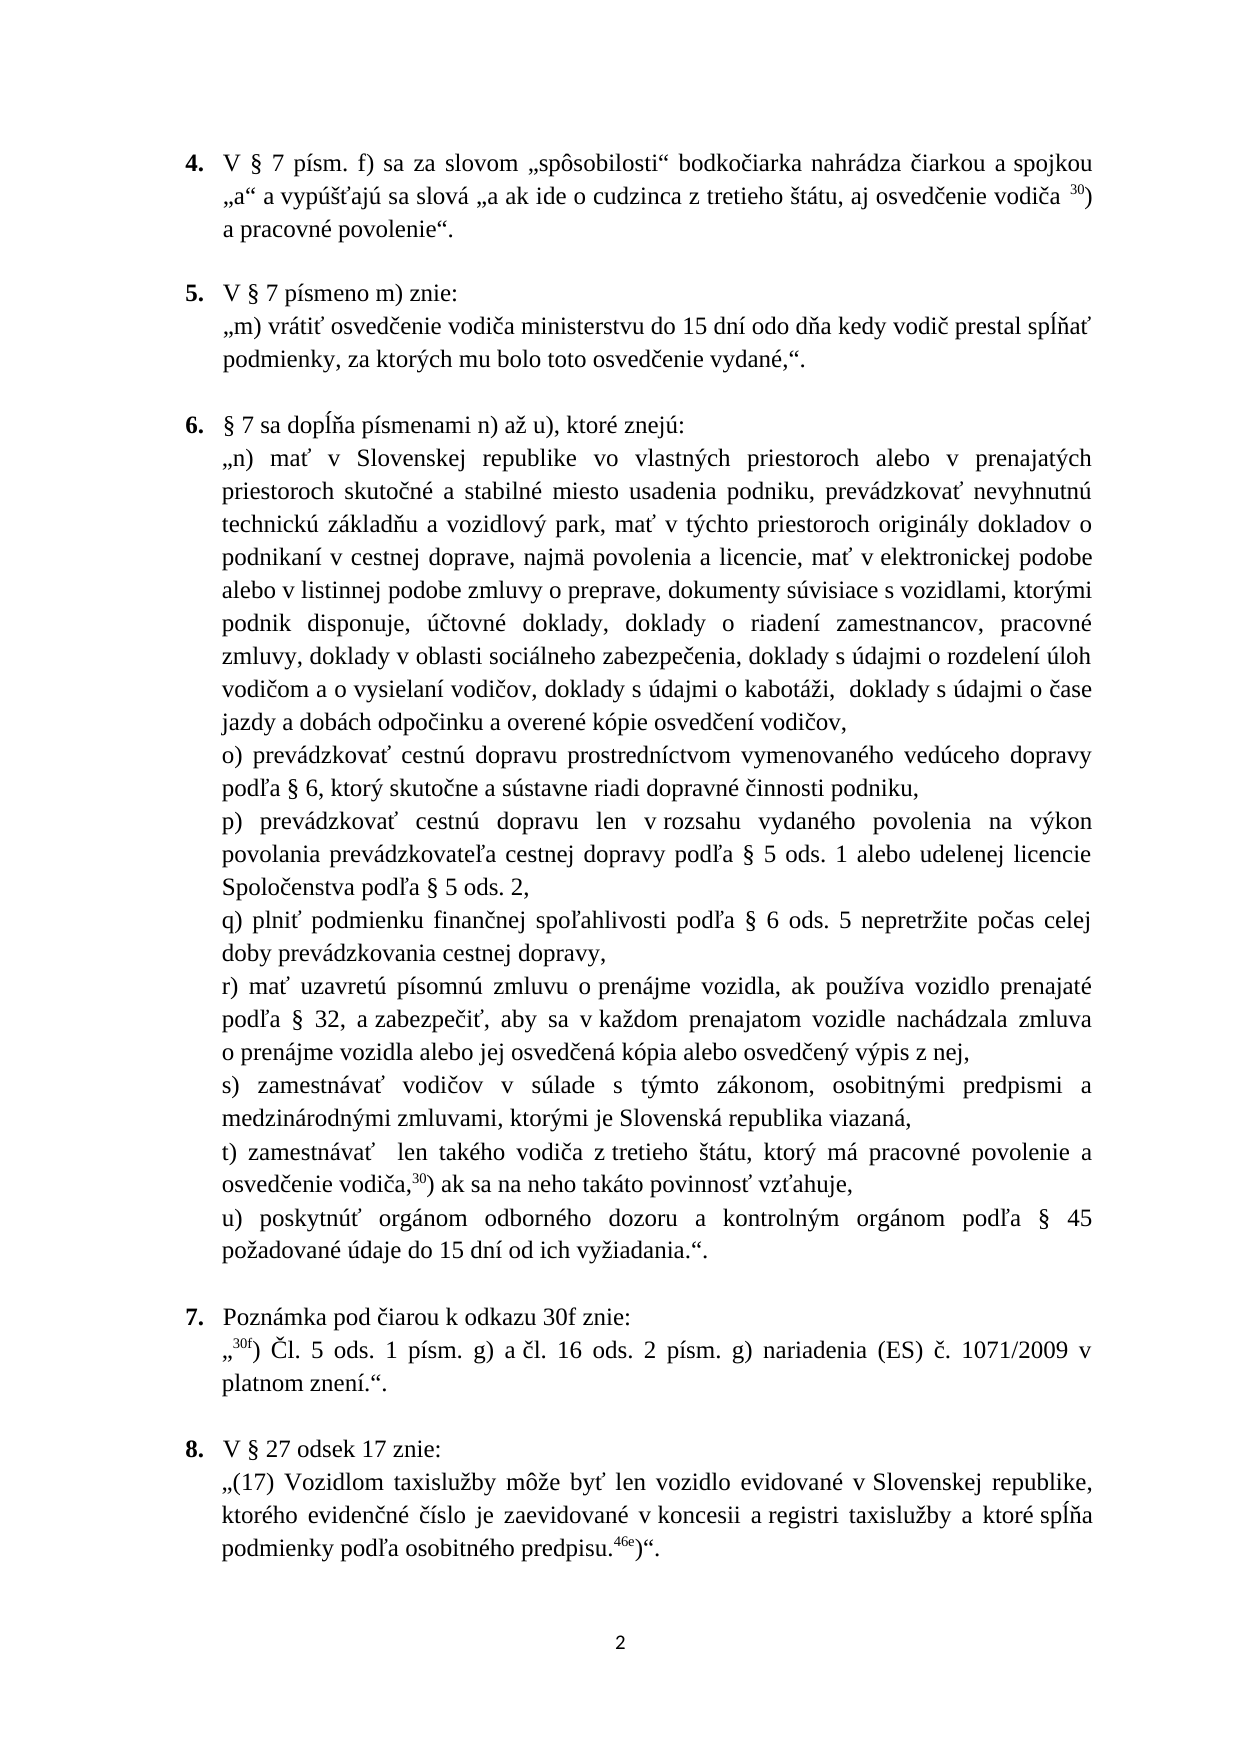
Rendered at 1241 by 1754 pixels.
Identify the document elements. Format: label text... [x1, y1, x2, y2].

text „(17) Vozidlom taxislužby môže byť len vozidlo evidované v Slovenskej republike, ktorého evidenčné číslo je zaevidované v koncesii a registri taxislužby a ktoré spĺňa podmienky podľa osobitného predpisu.46e)“. [221, 1467, 1093, 1562]
list V § 7 písm. f) sa za slovom „spôsobilosti“ bodkočiarka nahrádza čiarkou a spojkou „a“ a vypúšťajú sa slová „a ak ide o cudzinca z tretieho štátu, aj osvedčenie vodiča 30) a pracovné povolenie“. [185, 148, 1092, 242]
list t) zamestnávať len takého vodiča z tretieho štátu, ktorý má pracovné povolenie a osvedčenie vodiča,30) ak sa na neho takáto povinnosť vzťahuje, [222, 1137, 1092, 1198]
text „30f) Čl. 5 ods. 1 písm. g) a čl. 16 ods. 2 písm. g) nariadenia (ES) č. 1071/2009 v platnom znení.“. [222, 1335, 1092, 1396]
list V § 27 odsek 17 znie: [185, 1434, 1093, 1462]
list q) plniť podmienku finančnej spoľahlivosti podľa § 6 ods. 5 nepretržite počas celej doby prevádzkovania cestnej dopravy, [222, 905, 1092, 967]
list V § 7 písmeno m) znie: [185, 278, 1092, 307]
text „n) mať v Slovenskej republike vo vlastných priestoroch alebo v prenajatých priestoroch skutočné a stabilné miesto usadenia podniku, prevádzkovať nevyhnutnú technickú základňu a vozidlový park, mať v týchto priestoroch originály dokladov o podnikaní v cestnej doprave, najmä povolenia a licencie, mať v elektronickej podobe alebo v listinnej podobe zmluvy o preprave, dokumenty súvisiace s vozidlami, ktorými podnik disponuje, účtovné doklady, doklady o riadení zamestnancov, pracovné zmluvy, doklady v oblasti sociálneho zabezpečenia, doklady s údajmi o rozdelení úloh vodičom a o vysielaní vodičov, doklady s údajmi o kabotáži, doklady s údajmi o čase jazdy a dobách odpočinku a overené kópie osvedčení vodičov, [222, 443, 1092, 736]
list Poznámka pod čiarou k odkazu 30f znie: [185, 1302, 1092, 1330]
list o) prevádzkovať cestnú dopravu prostredníctvom vymenovaného vedúceho dopravy podľa § 6, ktorý skutočne a sústavne riadi dopravné činnosti podniku, [222, 740, 1092, 802]
list „m) vrátiť osvedčenie vodiča ministerstvu do 15 dní odo dňa kedy vodič prestal spĺňať podmienky, za ktorých mu bolo toto osvedčenie vydané,“. [223, 311, 1092, 373]
list r) mať uzavretú písomnú zmluvu o prenájme vozidla, ak používa vozidlo prenajaté podľa § 32, a zabezpečiť, aby sa v každom prenajatom vozidle nachádzala zmluva o prenájme vozidla alebo jej osvedčená kópia alebo osvedčený výpis z nej, [222, 971, 1092, 1066]
list s) zamestnávať vodičov v súlade s týmto zákonom, osobitnými predpismi a medzinárodnými zmluvami, ktorými je Slovenská republika viazaná, [222, 1071, 1092, 1132]
list p) prevádzkovať cestnú dopravu len v rozsahu vydaného povolenia na výkon povolania prevádzkovateľa cestnej dopravy podľa § 5 ods. 1 alebo udelenej licencie Spoločenstva podľa § 5 ods. 2, [222, 806, 1092, 901]
list § 7 sa dopĺňa písmenami n) až u), ktoré znejú: [185, 410, 1092, 439]
list u) poskytnúť orgánom odborného dozoru a kontrolným orgánom podľa § 45 požadované údaje do 15 dní od ich vyžiadania.“. [222, 1203, 1092, 1264]
